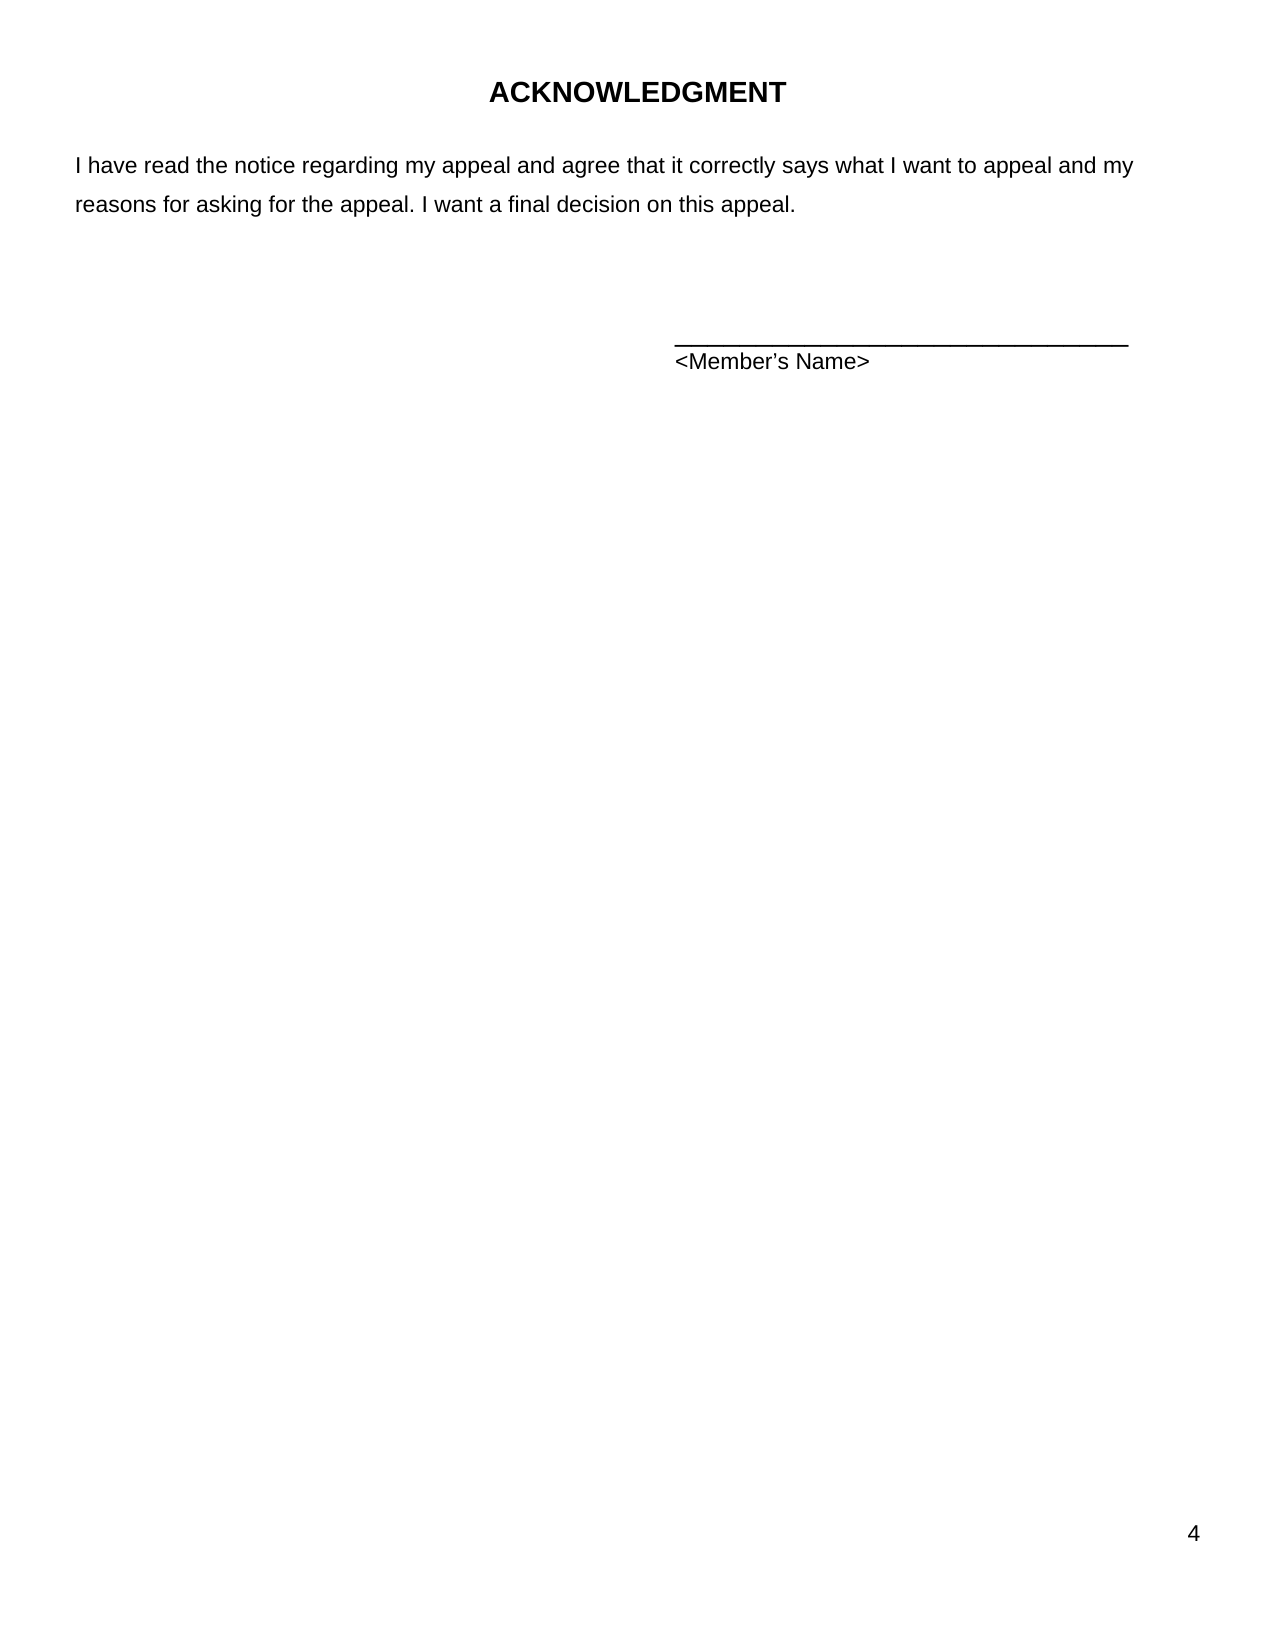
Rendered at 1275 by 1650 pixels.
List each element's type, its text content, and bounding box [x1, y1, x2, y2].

text ____________________________ [675, 314, 1200, 348]
text ACKNOWLEDGMENT [75, 75, 1200, 108]
text <Member’s Name> [675, 348, 1200, 374]
text I have read the notice regarding my appeal and agree that it correctly says what I want to appeal and my reasons for asking for the appeal. I want a final decision on this appeal. [75, 152, 1200, 217]
